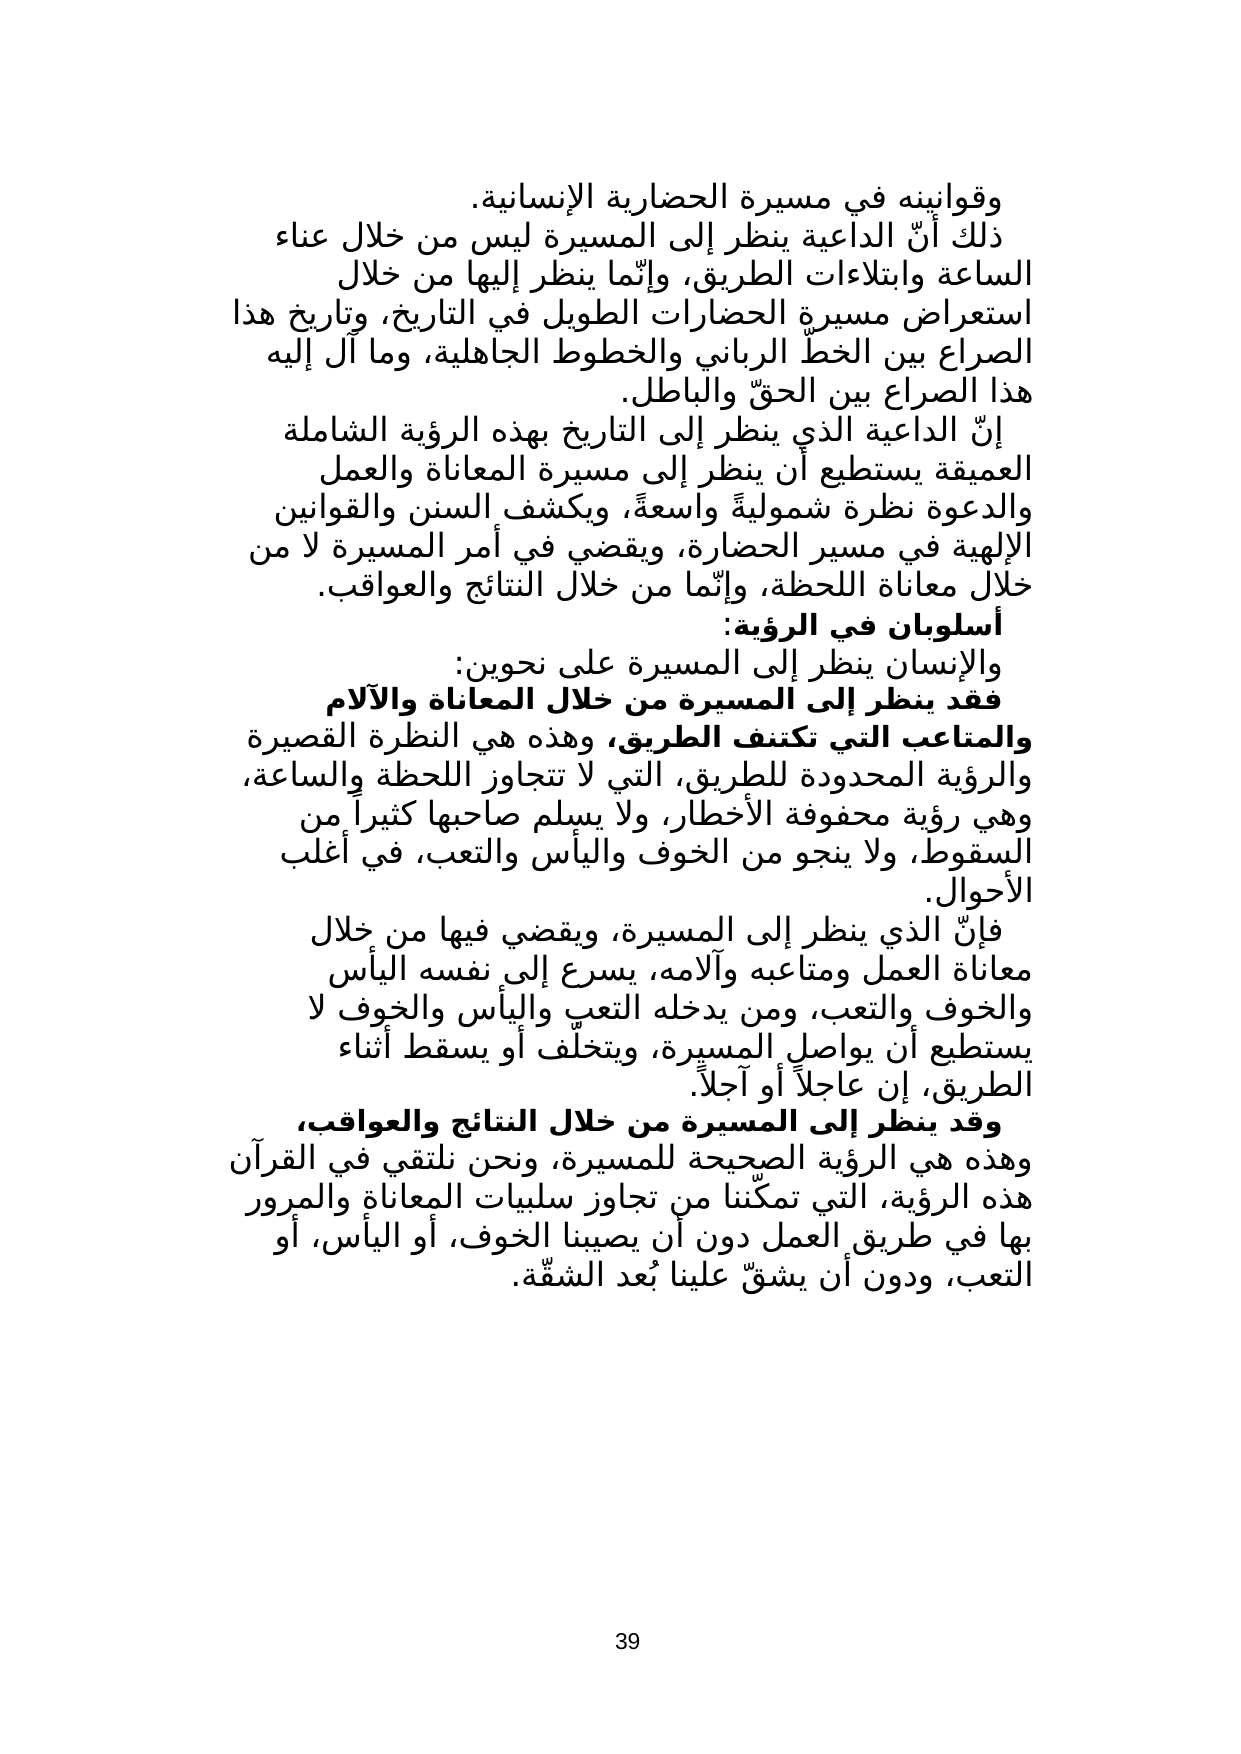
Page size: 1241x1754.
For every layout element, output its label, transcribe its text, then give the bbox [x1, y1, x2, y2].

text إنّ الداعية الذي ينظر إلى التاريخ بهذه الرؤية الشاملة العميقة يستطيع أن ينظر إلى مسيرة المعاناة والعمل والدعوة نظرة شموليةً واسعةً، ويكشف السنن والقوانين الإلهية في مسير الحضارة، ويقضي في أمر المسيرة لا من خلال معاناة اللحظة، وإنّما من خلال النتائج والعواقب. [222, 410, 1033, 604]
text فقد ينظر إلى المسيرة من خلال المعاناة والآلام والمتاعب التي تكتنف الطريق، وهذه هي النظرة القصيرة والرؤية المحدودة للطريق، التي لا تتجاوز اللحظة والساعة، وهي رؤية محفوفة الأخطار، ولا يسلم صاحبها كثيراً من السقوط، ولا ينجو من الخوف واليأس والتعب، في أغلب الأحوال. [222, 682, 1033, 911]
text فإنّ الذي ينظر إلى المسيرة، ويقضي فيها من خلال معاناة العمل ومتاعبه وآلامه، يسرع إلى نفسه اليأس والخوف والتعب، ومن يدخله التعب واليأس والخوف لا يستطيع أن يواصل المسيرة، ويتخلّف أو يسقط أثناء الطريق، إن عاجلاً أو آجلاً. [222, 911, 1033, 1105]
text أسلوبان في الرؤية: [222, 604, 1033, 643]
text ذلك أنّ الداعية ينظر إلى المسيرة ليس من خلال عناء الساعة وابتلاءات الطريق، وإنّما ينظر إليها من خلال استعراض مسيرة الحضارات الطويل في التاريخ، وتاريخ هذا الصراع بين الخطّ الرباني والخطوط الجاهلية، وما آل إليه هذا الصراع بين الحقّ والباطل. [222, 216, 1033, 410]
text وقد ينظر إلى المسيرة من خلال النتائج والعواقب، وهذه هي الرؤية الصحيحة للمسيرة، ونحن نلتقي في القرآن هذه الرؤية، التي تمكّننا من تجاوز سلبيات المعاناة والمرور بها في طريق العمل دون أن يصيبنا الخوف، أو اليأس، أو التعب، ودون أن يشقّ علينا بُعد الشقّة. [222, 1105, 1033, 1294]
text والإنسان ينظر إلى المسيرة على نحوين: [222, 643, 1033, 682]
text وقوانينه في مسيرة الحضارية الإنسانية. [222, 177, 1033, 216]
